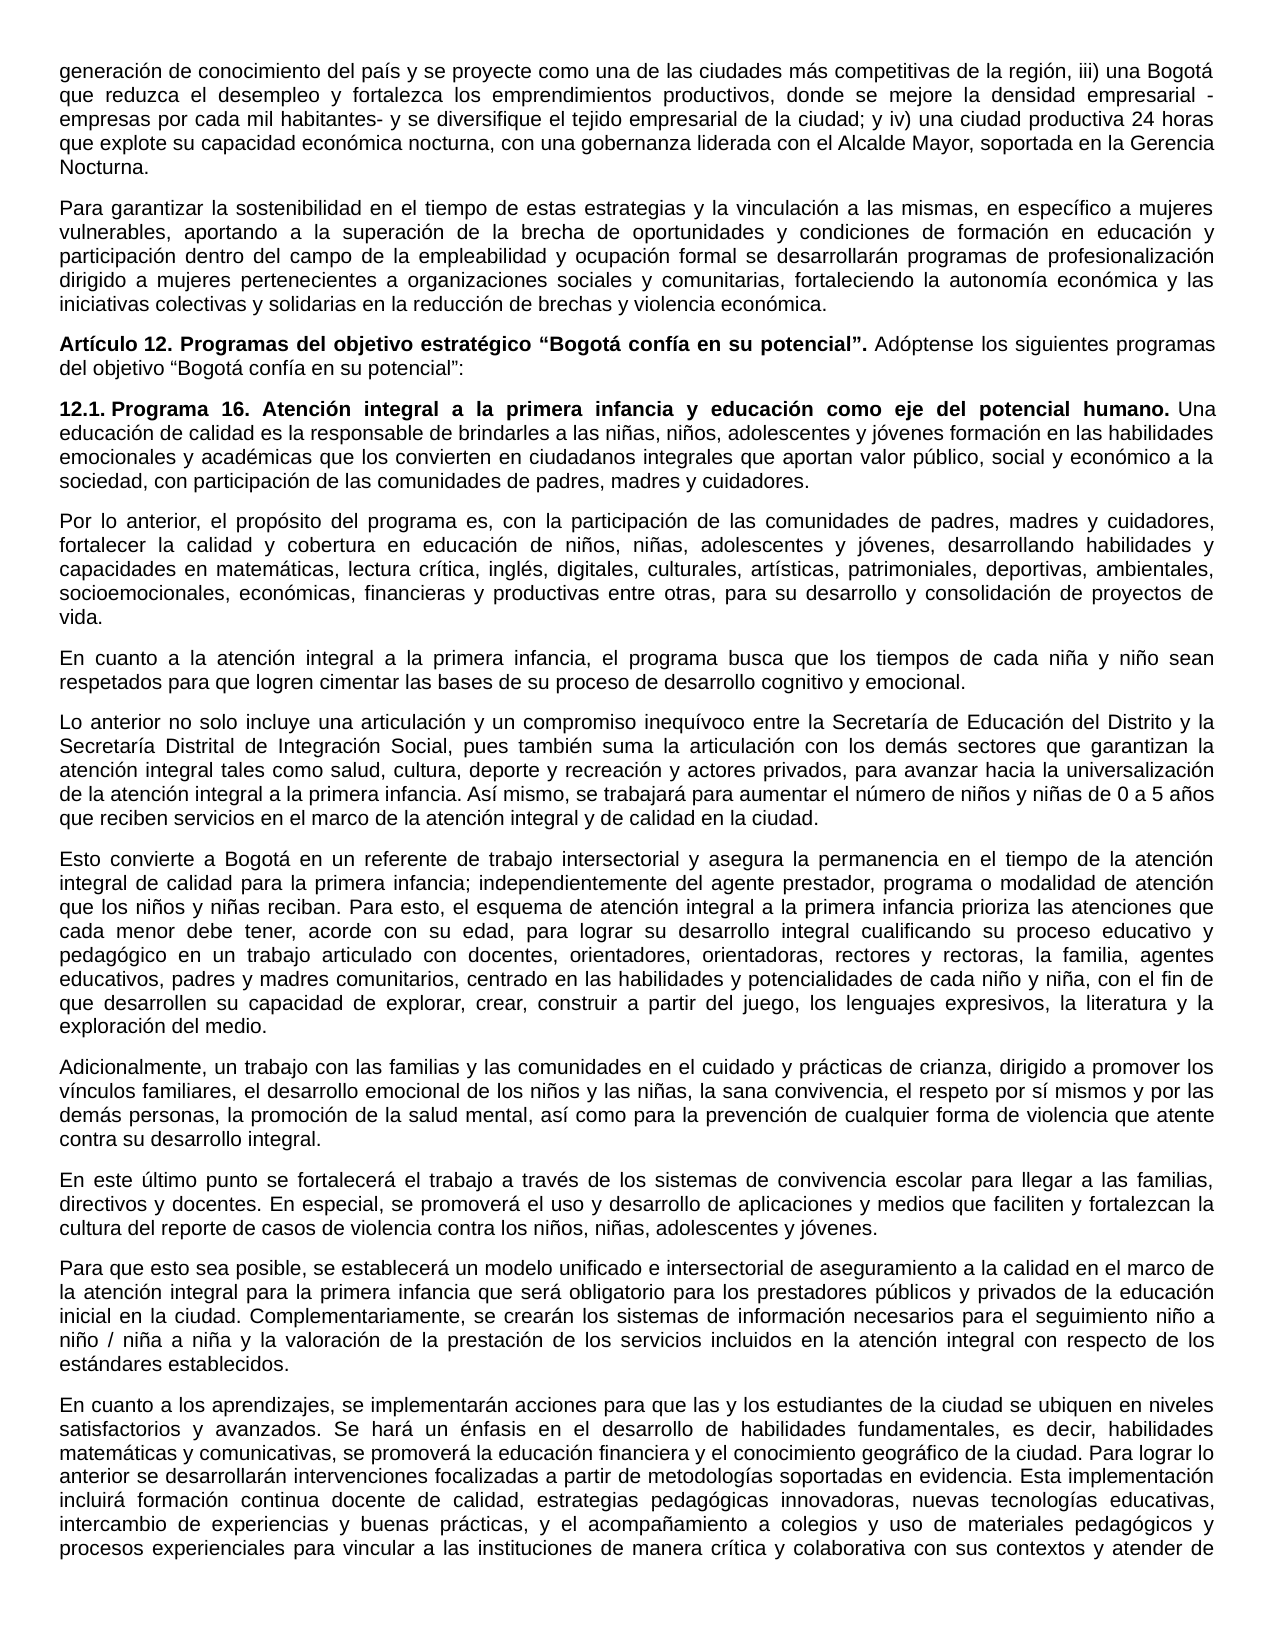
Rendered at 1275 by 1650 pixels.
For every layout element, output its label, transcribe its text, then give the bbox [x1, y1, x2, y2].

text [59, 1392, 1216, 1560]
text Lo anterior no solo incluye una articulación y un compromiso inequívoco entre la Secretaría de Educación del Distrito y la Secretaría Distrital de Integración Social, pues también suma la articulación con los demás sectores que garantizan la atención integral tales como salud, cultura, deporte y recreación y actores privados, para avanzar hacia la universalización de la atención integral a la primera infancia. Así mismo, se trabajará para aumentar el número de niños y niñas de 0 a 5 años que reciben servicios en el marco de la atención integral y de calidad en la ciudad. [59, 710, 1216, 830]
text En cuanto a la atención integral a la primera infancia, el programa busca que los tiempos de cada niña y niño sean respetados para que logren cimentar las bases de su proceso de desarrollo cognitivo y emocional. [59, 646, 1216, 693]
text Por lo anterior, el propósito del programa es, con la participación de las comunidades de padres, madres y cuidadores, fortalecer la calidad y cobertura en educación de niños, niñas, adolescentes y jóvenes, desarrollando habilidades y capacidades en matemáticas, lectura crítica, inglés, digitales, culturales, artísticas, patrimoniales, deportivas, ambientales, socioemocionales, económicas, financieras y productivas entre otras, para su desarrollo y consolidación de proyectos de vida. [59, 509, 1216, 629]
text Para que esto sea posible, se establecerá un modelo unificado e intersectorial de aseguramiento a la calidad en el marco de la atención integral para la primera infancia que será obligatorio para los prestadores públicos y privados de la educación inicial en la ciudad. Complementariamente, se crearán los sistemas de información necesarios para el seguimiento niño a niño / niña a niña y la valoración de la prestación de los servicios incluidos en la atención integral con respecto de los estándares establecidos. [59, 1256, 1216, 1376]
text Para garantizar la sostenibilidad en el tiempo de estas estrategias y la vinculación a las mismas, en específico a mujeres vulnerables, aportando a la superación de la brecha de oportunidades y condiciones de formación en educación y participación dentro del campo de la empleabilidad y ocupación formal se desarrollarán programas de profesionalización dirigido a mujeres pertenecientes a organizaciones sociales y comunitarias, fortaleciendo la autonomía económica y las iniciativas colectivas y solidarias en la reducción de brechas y violencia económica. [59, 196, 1216, 315]
text 12.1. Programa 16. Atención integral a la primera infancia y educación como eje del potencial humano. Una educación de calidad es la responsable de brindarles a las niñas, niños, adolescentes y jóvenes formación en las habilidades emocionales y académicas que los convierten en ciudadanos integrales que aportan valor público, social y económico a la sociedad, con participación de las comunidades de padres, madres y cuidadores. [59, 397, 1216, 492]
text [59, 59, 1216, 179]
text Artículo 12. Programas del objetivo estratégico “Bogotá confía en su potencial”. Adóptense los siguientes programas del objetivo “Bogotá confía en su potencial”: [59, 332, 1216, 380]
text En este último punto se fortalecerá el trabajo a través de los sistemas de convivencia escolar para llegar a las familias, directivos y docentes. En especial, se promoverá el uso y desarrollo de aplicaciones y medios que faciliten y fortalezcan la cultura del reporte de casos de violencia contra los niños, niñas, adolescentes y jóvenes. [59, 1167, 1216, 1239]
text Adicionalmente, un trabajo con las familias y las comunidades en el cuidado y prácticas de crianza, dirigido a promover los vínculos familiares, el desarrollo emocional de los niños y las niñas, la sana convivencia, el respeto por sí mismos y por las demás personas, la promoción de la salud mental, así como para la prevención de cualquier forma de violencia que atente contra su desarrollo integral. [59, 1055, 1216, 1151]
text Esto convierte a Bogotá en un referente de trabajo intersectorial y asegura la permanencia en el tiempo de la atención integral de calidad para la primera infancia; independientemente del agente prestador, programa o modalidad de atención que los niños y niñas reciban. Para esto, el esquema de atención integral a la primera infancia prioriza las atenciones que cada menor debe tener, acorde con su edad, para lograr su desarrollo integral cualificando su proceso educativo y pedagógico en un trabajo articulado con docentes, orientadores, orientadoras, rectores y rectoras, la familia, agentes educativos, padres y madres comunitarios, centrado en las habilidades y potencialidades de cada niño y niña, con el fin de que desarrollen su capacidad de explorar, crear, construir a partir del juego, los lenguajes expresivos, la literatura y la exploración del medio. [59, 847, 1216, 1038]
